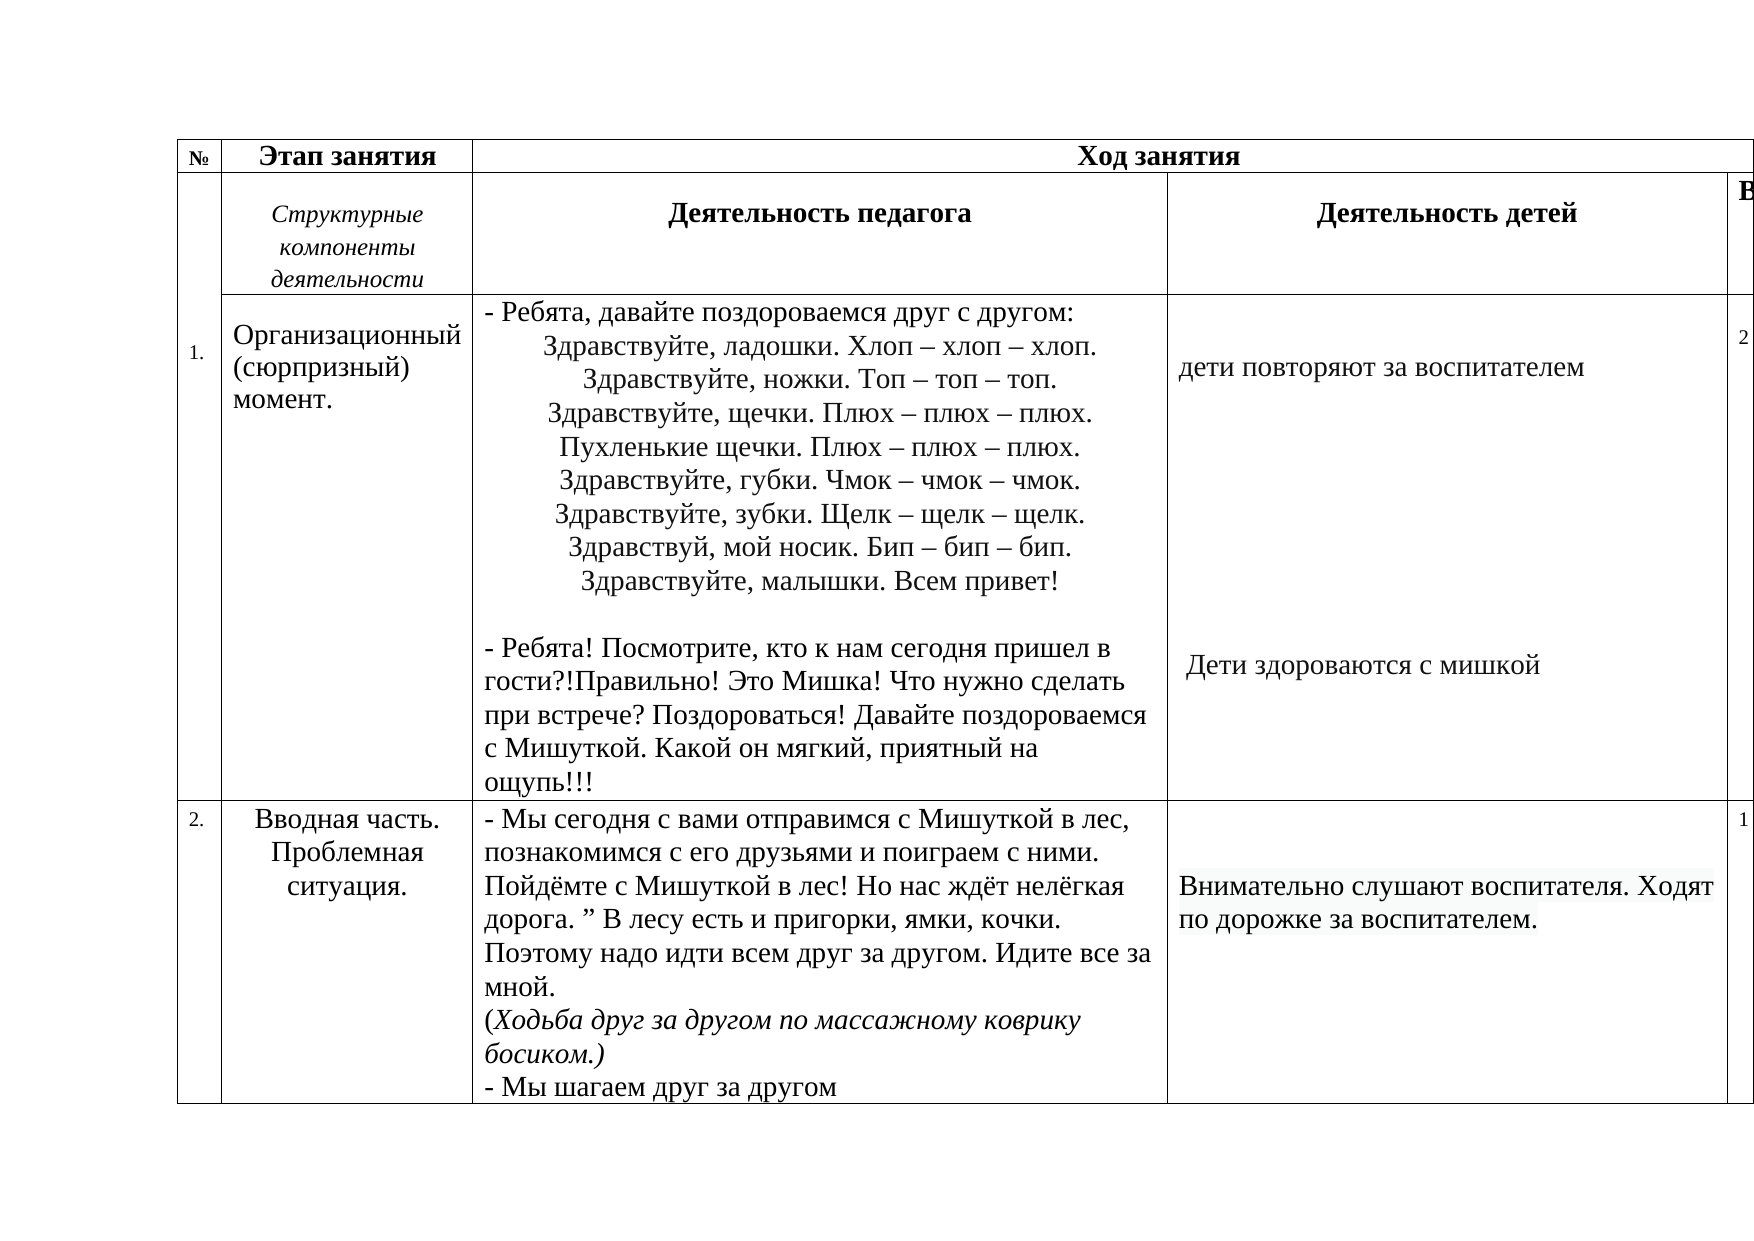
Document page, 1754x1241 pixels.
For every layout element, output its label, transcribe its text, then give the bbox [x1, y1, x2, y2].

table_cell Структурные компоненты деятельности [222, 173, 472, 293]
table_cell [1168, 801, 1727, 1103]
table_cell 1 мин. [1728, 801, 1753, 1103]
table_cell 1. [178, 173, 221, 800]
table_cell Деятельность детей [1168, 173, 1727, 293]
table_header Ход занятия [473, 140, 1753, 172]
table_cell Организационный (сюрпризный) момент. [222, 295, 472, 800]
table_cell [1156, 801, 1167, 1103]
table_cell Деятельность педагога [473, 173, 1167, 293]
table_header № [178, 140, 221, 172]
table_cell дети повторяют за воспитателем Дети здороваются с мишкой [1168, 295, 1727, 800]
table_cell - Ребята, давайте поздороваемся друг с другом: Здравствуйте, ладошки. Хлоп – хлоп – хлоп. Здравствуйте, ножки. Топ – топ – топ. Здравствуйте, щечки. Плюх – плюх – плюх. Пухленькие щечки. Плюх – плюх – плюх. Здравствуйте, губки. Чмок – чмок – чмок. Здравствуйте, зубки. Щелк – щелк – щелк. Здравствуй, мой носик. Бип – бип – бип. Здравствуйте, малышки. Всем привет! - Ребята! Посмотрите, кто к нам сегодня пришел в гости?!Правильно! Это Мишка! Что нужно сделать при встрече? Поздороваться! Давайте поздороваемся с Мишуткой. Какой он мягкий, приятный на ощупь!!! [473, 295, 1167, 800]
table_cell Время [1728, 173, 1753, 293]
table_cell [222, 801, 472, 1103]
table_cell 2. [178, 801, 221, 1103]
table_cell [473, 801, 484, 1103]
table_header Этап занятия [222, 140, 472, 172]
table_cell 2 мин. [1728, 295, 1753, 800]
